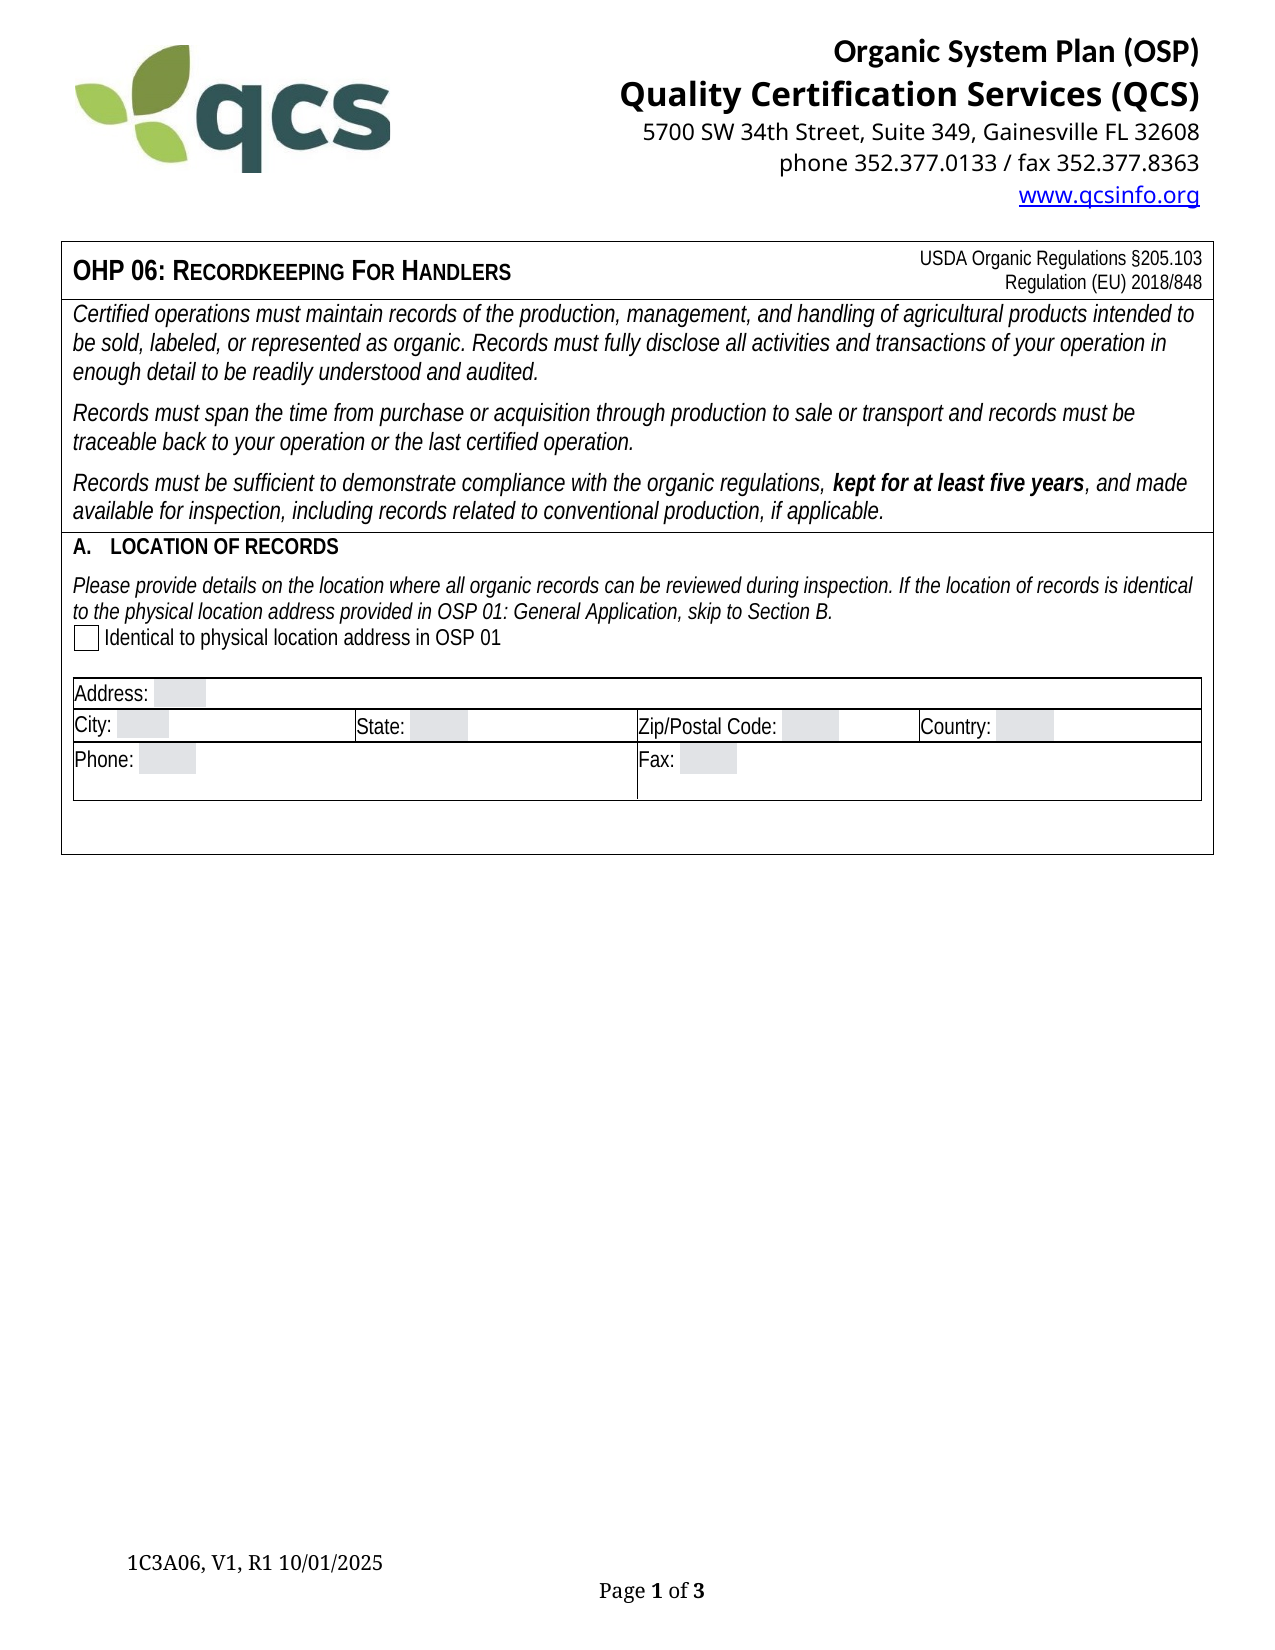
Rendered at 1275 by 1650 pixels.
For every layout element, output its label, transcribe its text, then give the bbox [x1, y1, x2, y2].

picture [75, 45, 390, 173]
table_header USDA Organic Regulations §205.103 Regulation (EU) 2018/848 [670, 242, 1213, 298]
table_cell LOCATION OF RECORDS Please provide details on the location where all organic records can be reviewed during inspection. If the location of records is identical to the physical location address provided in OSP 01: General Application, skip to Section B. Identical to physical location address in OSP 01 [62, 533, 1213, 854]
table_header OHP 06: Recordkeeping For Handlers [62, 242, 669, 298]
table_cell Certified operations must maintain records of the production, management, and handling of agricultural products intended to be sold, labeled, or represented as organic. Records must fully disclose all activities and transactions of your operation in enough detail to be readily understood and audited. Records must span the time from purchase or acquisition through production to sale or transport and records must be traceable back to your operation or the last certified operation. Records must be sufficient to demonstrate compliance with the organic regulations, kept for at least five years, and made available for inspection, including records related to conventional production, if applicable. [62, 300, 1213, 532]
